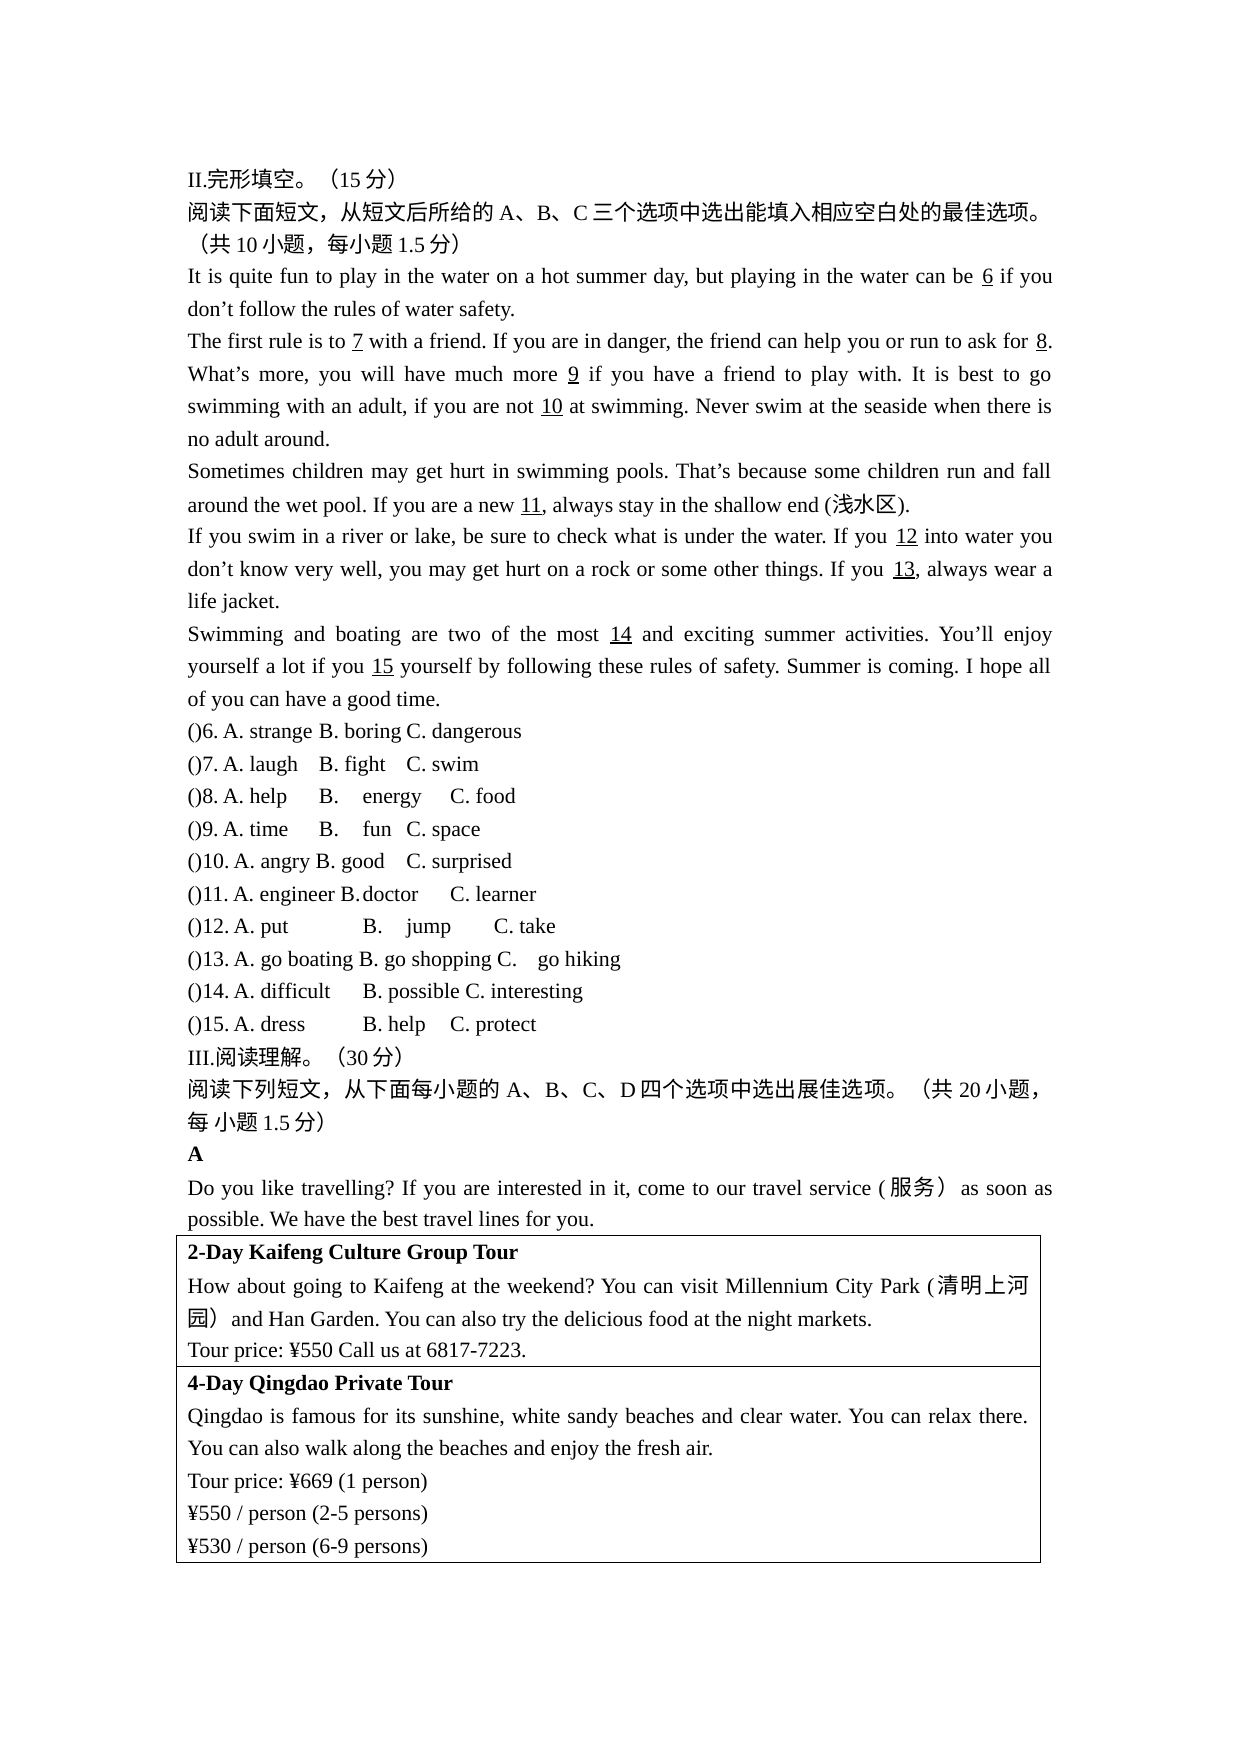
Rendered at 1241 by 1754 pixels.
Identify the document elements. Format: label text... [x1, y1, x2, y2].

text ()7. A. laugh B. fight C. swim [187, 747, 1053, 779]
text The first rule is to 7 with a friend. If you are in danger, the friend can help you or run to ask for 8. What’s more, you will have much more 9 if you have a friend to play with. It is best to go swimming with an adult, if you are not 10 at swimming. Never swim at the seaside when there is no adult around. [187, 324, 1053, 454]
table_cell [177, 1367, 1040, 1562]
text 阅读下面短文，从短文后所给的A、B、C三个选项中选出能填入相应空白处的最佳选项。（共10小题，每小题1.5分） [187, 194, 1053, 259]
text ()6. A. strange B. boring C. dangerous [187, 714, 1053, 747]
text ()11. A. engineer B. doctor C. learner [187, 877, 1053, 909]
text Do you like travelling? If you are interested in it, come to our travel service (服务）as soon as possible. We have the best travel lines for you. [187, 1169, 1053, 1234]
text A [187, 1137, 1053, 1169]
text It is quite fun to play in the water on a hot summer day, but playing in the water can be 6 if you don’t follow the rules of water safety. [187, 259, 1053, 324]
text Sometimes children may get hurt in swimming pools. That’s because some children run and fall around the wet pool. If you are a new 11, always stay in the shallow end (浅水区). [187, 454, 1053, 519]
text III.阅读理解。（30分） [187, 1039, 1053, 1072]
table_header 2-Day Kaifeng Culture Group Tour How about going to Kaifeng at the weekend? You can visit Millennium City Park (清明上河园）and Han Garden. You can also try the delicious food at the night markets. Tour price: ¥550 Call us at 6817-7223. [177, 1236, 1040, 1366]
text Swimming and boating are two of the most 14 and exciting summer activities. You’ll enjoy yourself a lot if you 15 yourself by following these rules of safety. Summer is coming. I hope all of you can have a good time. [187, 617, 1053, 714]
text ()8. A. help B. energy C. food [187, 779, 1053, 812]
text If you swim in a river or lake, be sure to check what is under the water. If you 12 into water you don’t know very well, you may get hurt on a rock or some other things. If you 13, always wear a life jacket. [187, 519, 1053, 617]
text ()9. A. time B. fun C. space [187, 812, 1053, 844]
text II.完形填空。（15分） [187, 162, 1053, 194]
text ()14. A. difficult B. possible C. interesting [187, 974, 1053, 1007]
text 阅读下列短文，从下面每小题的A、B、C、D四个选项中选出展佳选项。（共20小题，每 小题1.5分） [187, 1072, 1053, 1137]
text ()12. A. put B. jump C. take [187, 909, 1053, 942]
text ()13. A. go boating B. go shopping C. go hiking [187, 942, 1053, 974]
text ()10. A. angry B. good C. surprised [187, 844, 1053, 877]
text ()15. A. dress B. help C. protect [187, 1007, 1053, 1039]
